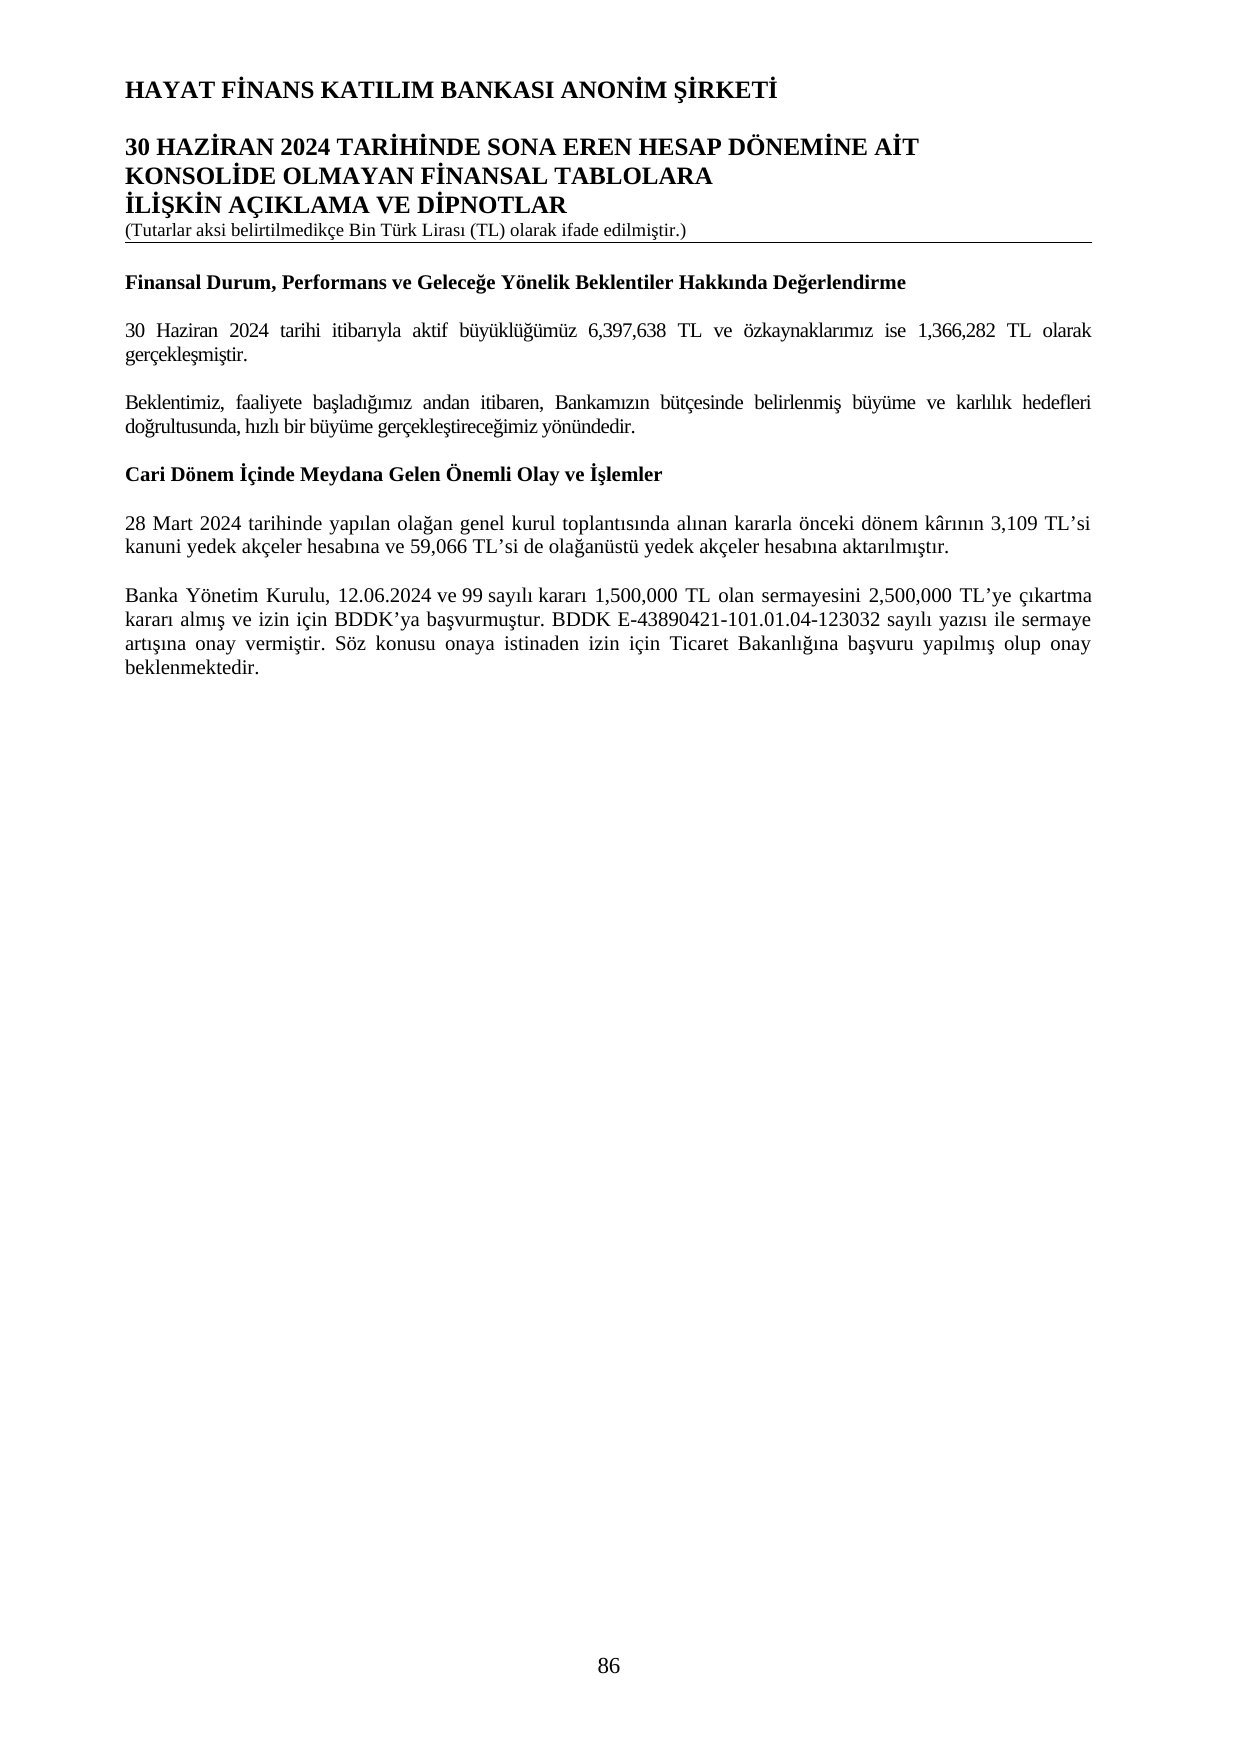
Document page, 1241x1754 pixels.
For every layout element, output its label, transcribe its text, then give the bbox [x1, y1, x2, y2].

text Banka Yönetim Kurulu, 12.06.2024 ve 99 sayılı kararı 1,500,000 TL olan sermayesini 2,500,000 TL’ye çıkartma kararı almış ve izin için BDDK’ya başvurmuştur. BDDK E-43890421-101.01.04-123032 sayılı yazısı ile sermaye artışına onay vermiştir. Söz konusu onaya istinaden izin için Ticaret Bakanlığına başvuru yapılmış olup onay beklenmektedir. [125, 583, 1092, 679]
text Cari Dönem İçinde Meydana Gelen Önemli Olay ve İşlemler [125, 462, 1092, 486]
text 30 Haziran 2024 tarihi itibarıyla aktif büyüklüğümüz 6,397,638 TL ve özkaynaklarımız ise 1,366,282 TL olarak gerçekleşmiştir. [125, 318, 1092, 366]
text Beklentimiz, faaliyete başladığımız andan itibaren, Bankamızın bütçesinde belirlenmiş büyüme ve karlılık hedefleri doğrultusunda, hızlı bir büyüme gerçekleştireceğimiz yönündedir. [125, 390, 1092, 438]
text 28 Mart 2024 tarihinde yapılan olağan genel kurul toplantısında alınan kararla önceki dönem kârının 3,109 TL’si kanuni yedek akçeler hesabına ve 59,066 TL’si de olağanüstü yedek akçeler hesabına aktarılmıştır. [125, 510, 1092, 558]
text Finansal Durum, Performans ve Geleceğe Yönelik Beklentiler Hakkında Değerlendirme [125, 270, 1092, 294]
